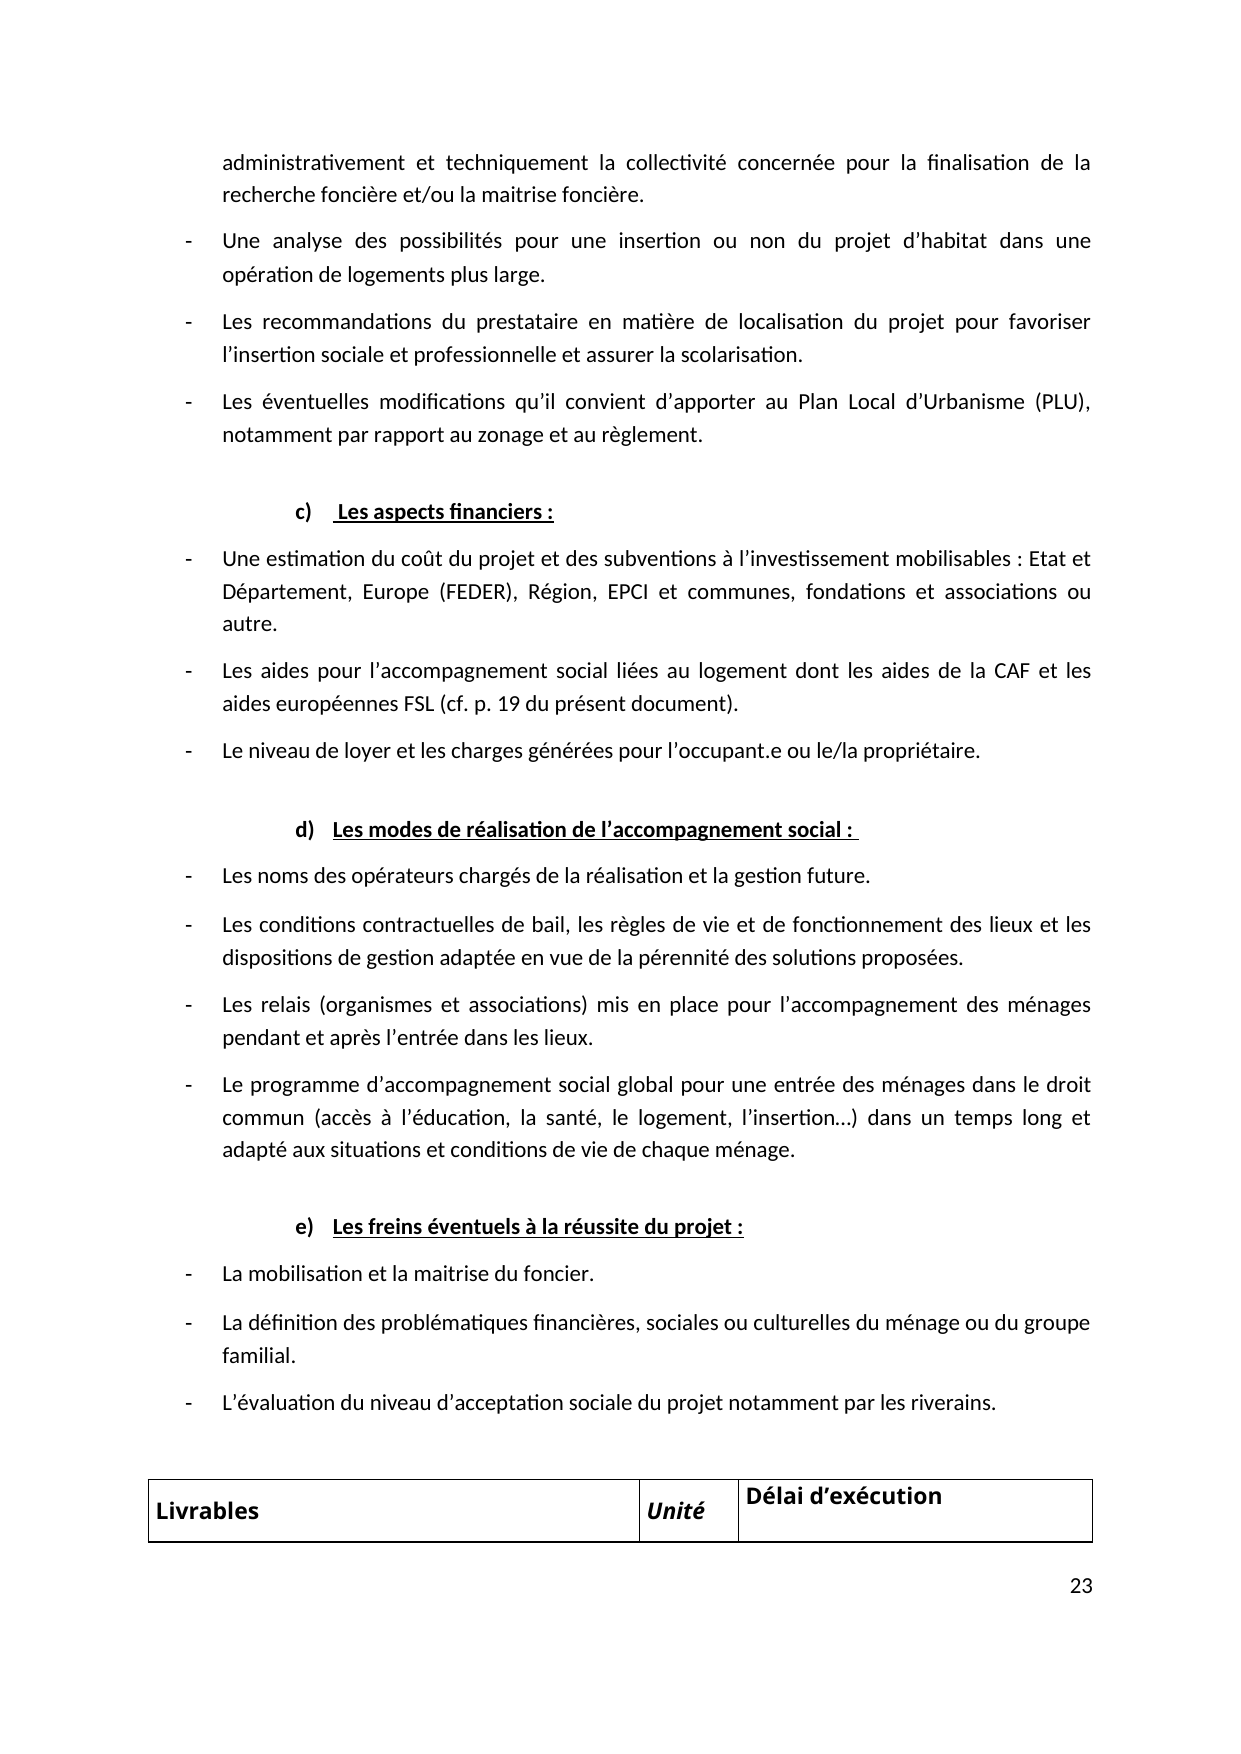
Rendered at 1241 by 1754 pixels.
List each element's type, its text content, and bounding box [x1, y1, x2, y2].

list Le niveau de loyer et les charges générées pour l’occupant.e ou le/la propriétaire. [185, 734, 1093, 765]
table_header Unité [640, 1480, 738, 1541]
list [185, 148, 1093, 208]
list Les recommandations du prestataire en matière de localisation du projet pour favoriser l’insertion sociale et professionnelle et assurer la scolarisation. [185, 304, 1093, 368]
table_header Délai d’exécution [739, 1480, 1092, 1541]
list Une estimation du coût du projet et des subventions à l’investissement mobilisables : Etat et Département, Europe (FEDER), Région, EPCI et communes, fondations et associations ou autre. [185, 542, 1093, 637]
list Les modes de réalisation de l’accompagnement social : [295, 815, 1093, 843]
list Les aides pour l’accompagnement social liées au logement dont les aides de la CAF et les aides européennes FSL (cf. p. 19 du présent document). [185, 654, 1093, 717]
list La mobilisation et la maitrise du foncier. [185, 1257, 1093, 1288]
list Les noms des opérateurs chargés de la réalisation et la gestion future. [185, 859, 1093, 891]
list Une analyse des possibilités pour une insertion ou non du projet d’habitat dans une opération de logements plus large. [185, 224, 1093, 288]
table_header Livrables [149, 1480, 639, 1541]
list Les aspects financiers : [295, 497, 1093, 525]
list Les conditions contractuelles de bail, les règles de vie et de fonctionnement des lieux et les dispositions de gestion adaptée en vue de la pérennité des solutions proposées. [185, 908, 1093, 971]
list Les éventuelles modifications qu’il convient d’apporter au Plan Local d’Urbanisme (PLU), notamment par rapport au zonage et au règlement. [185, 385, 1093, 448]
list Les relais (organismes et associations) mis en place pour l’accompagnement des ménages pendant et après l’entrée dans les lieux. [185, 988, 1093, 1051]
list Le programme d’accompagnement social global pour une entrée des ménages dans le droit commun (accès à l’éducation, la santé, le logement, l’insertion…) dans un temps long et adapté aux situations et conditions de vie de chaque ménage. [185, 1068, 1093, 1164]
list Les freins éventuels à la réussite du projet : [295, 1212, 1093, 1241]
list La définition des problématiques financières, sociales ou culturelles du ménage ou du groupe familial. [185, 1306, 1093, 1369]
list L’évaluation du niveau d’acceptation sociale du projet notamment par les riverains. [185, 1386, 1093, 1417]
